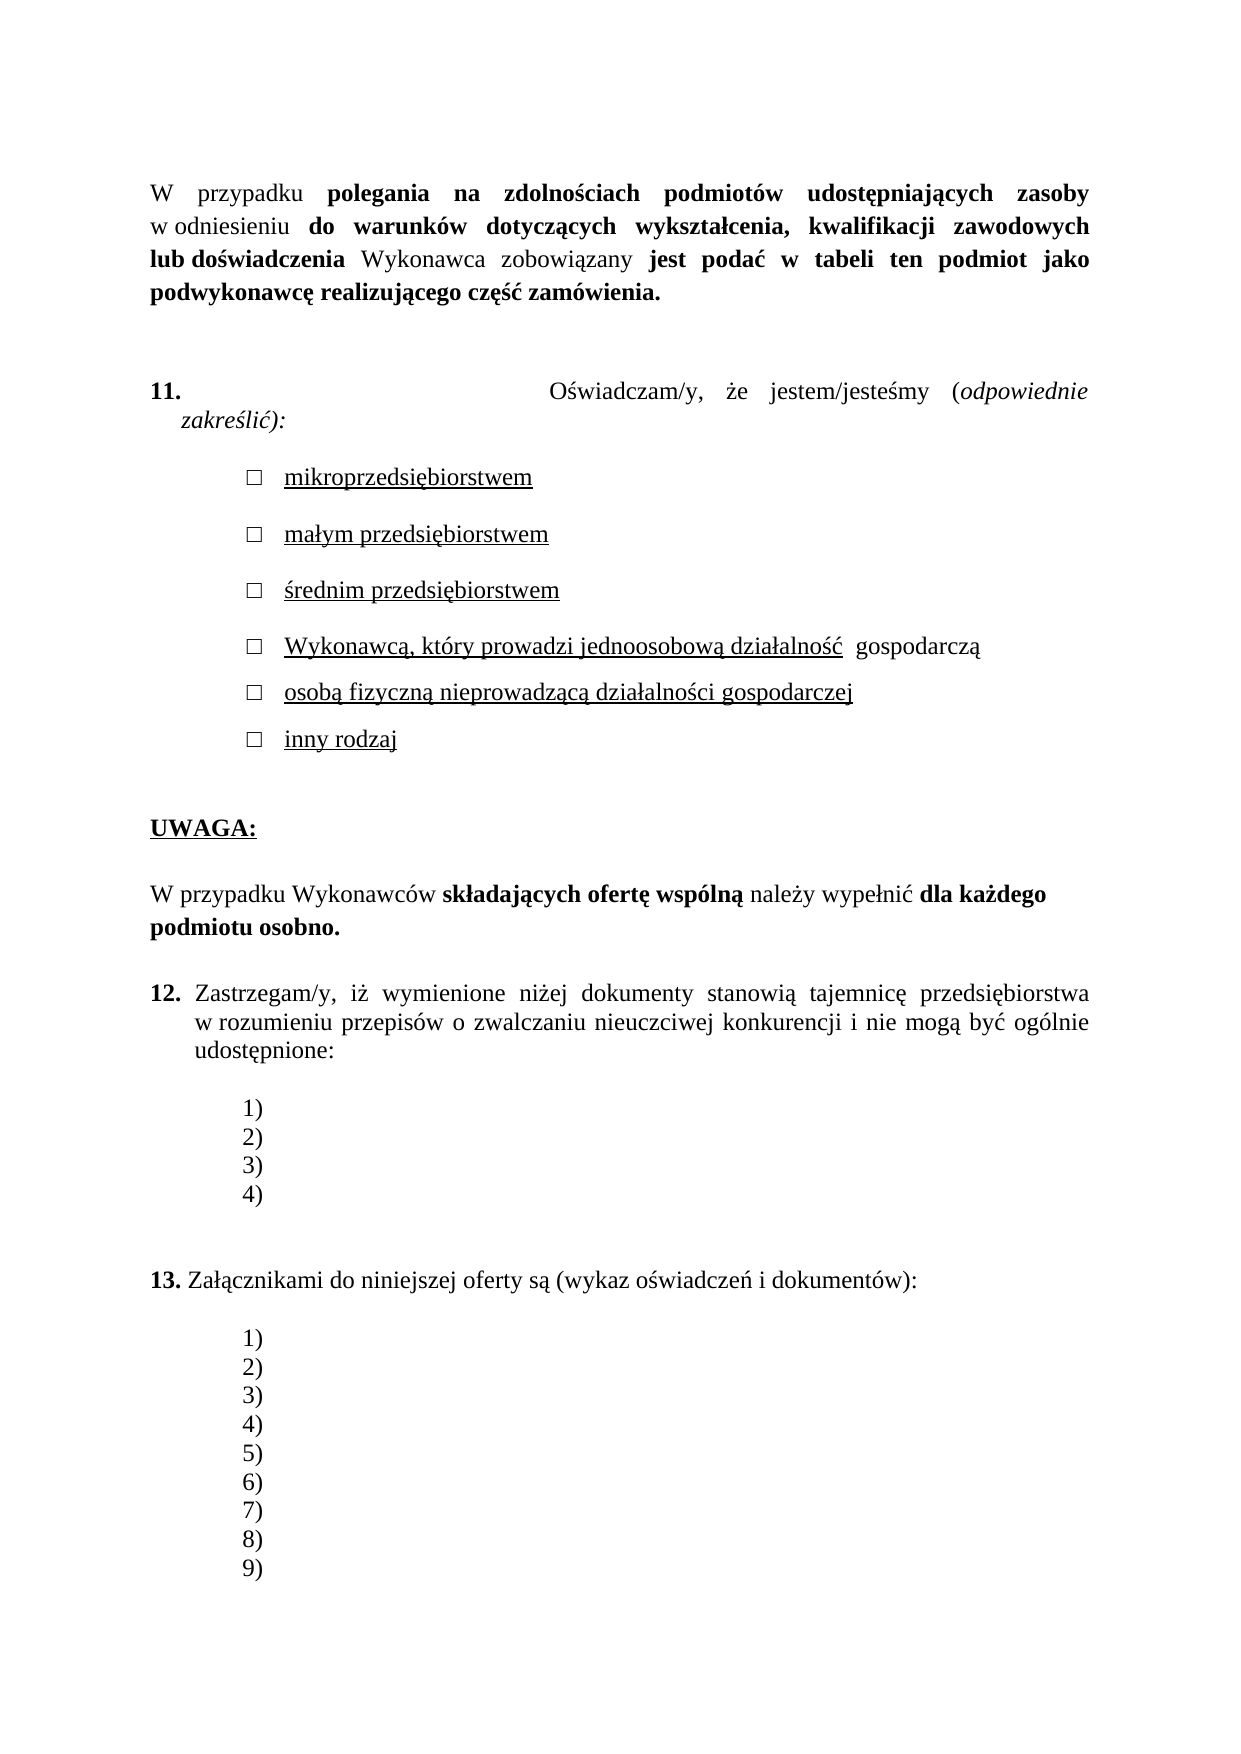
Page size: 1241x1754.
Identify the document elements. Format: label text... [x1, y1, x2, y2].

text 5) [242, 1438, 1090, 1467]
text 2) [242, 1352, 1090, 1381]
list średnim przedsiębiorstwem [247, 575, 1090, 606]
text 12. Zastrzegam/y, iż wymienione niżej dokumenty stanowią tajemnicę przedsiębiorstwa w rozumieniu przepisów o zwalczaniu nieuczciwej konkurencji i nie mogą być ogólnie udostępnione: [150, 978, 1090, 1064]
text W przypadku Wykonawców składających ofertę wspólną należy wypełnić dla każdego podmiotu osobno. [150, 879, 1090, 941]
text 3) [242, 1381, 1090, 1409]
list Oświadczam/y, że jestem/jesteśmy (odpowiednie zakreślić): [150, 376, 1090, 434]
text 6) [242, 1467, 1090, 1496]
text 13. Załącznikami do niniejszej oferty są (wykaz oświadczeń i dokumentów): [150, 1266, 1090, 1294]
list inny rodzaj [247, 724, 1090, 754]
text 7) [242, 1496, 1090, 1524]
text 2) [242, 1122, 1090, 1151]
list mikroprzedsiębiorstwem [247, 462, 1090, 493]
text 3) [242, 1151, 1090, 1179]
text 1) [242, 1093, 1090, 1122]
text UWAGA: [150, 813, 1090, 842]
list osobą fizyczną nieprowadzącą działalności gospodarczej [247, 677, 1090, 708]
text 8) [242, 1524, 1090, 1553]
text W przypadku polegania na zdolnościach podmiotów udostępniających zasoby w odniesieniu do warunków dotyczących wykształcenia, kwalifikacji zawodowych lub doświadczenia Wykonawca zobowiązany jest podać w tabeli ten podmiot jako podwykonawcę realizującego część zamówienia. [150, 178, 1090, 306]
text 1) [242, 1323, 1090, 1352]
list Wykonawcą, który prowadzi jednoosobową działalność gospodarczą [247, 631, 1090, 662]
text 4) [242, 1179, 1090, 1208]
list małym przedsiębiorstwem [247, 519, 1090, 549]
text 9) [242, 1553, 1090, 1582]
text 4) [242, 1409, 1090, 1438]
